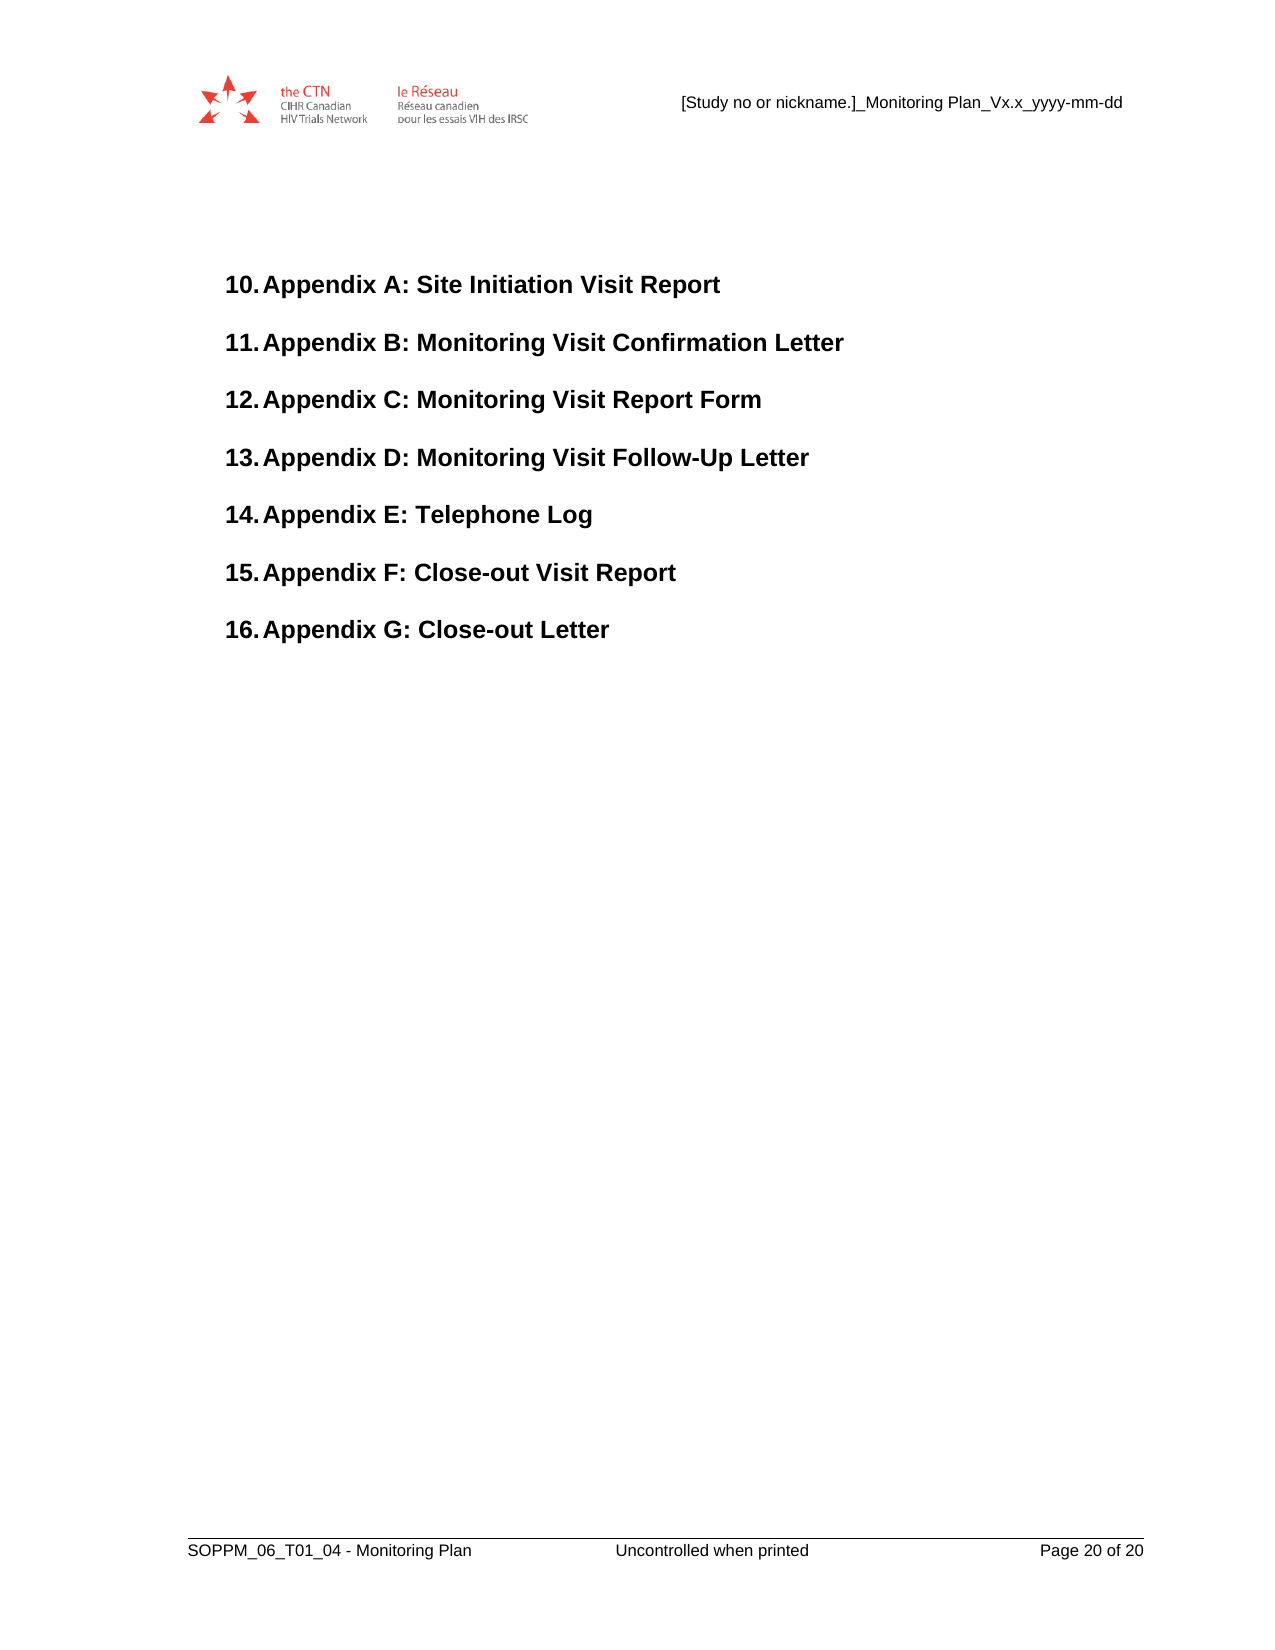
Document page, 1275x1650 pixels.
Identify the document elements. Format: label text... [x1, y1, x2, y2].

subtitle Appendix D: Monitoring Visit Follow-Up Letter [225, 443, 1144, 471]
subtitle Appendix C: Monitoring Visit Report Form [225, 385, 1144, 414]
subtitle Appendix F: Close-out Visit Report [225, 558, 1144, 586]
subtitle Appendix B: Monitoring Visit Confirmation Letter [225, 328, 1144, 356]
subtitle Appendix G: Close-out Letter [225, 615, 1144, 644]
subtitle Appendix A: Site Initiation Visit Report [225, 270, 1144, 299]
subtitle Appendix E: Telephone Log [225, 500, 1144, 529]
